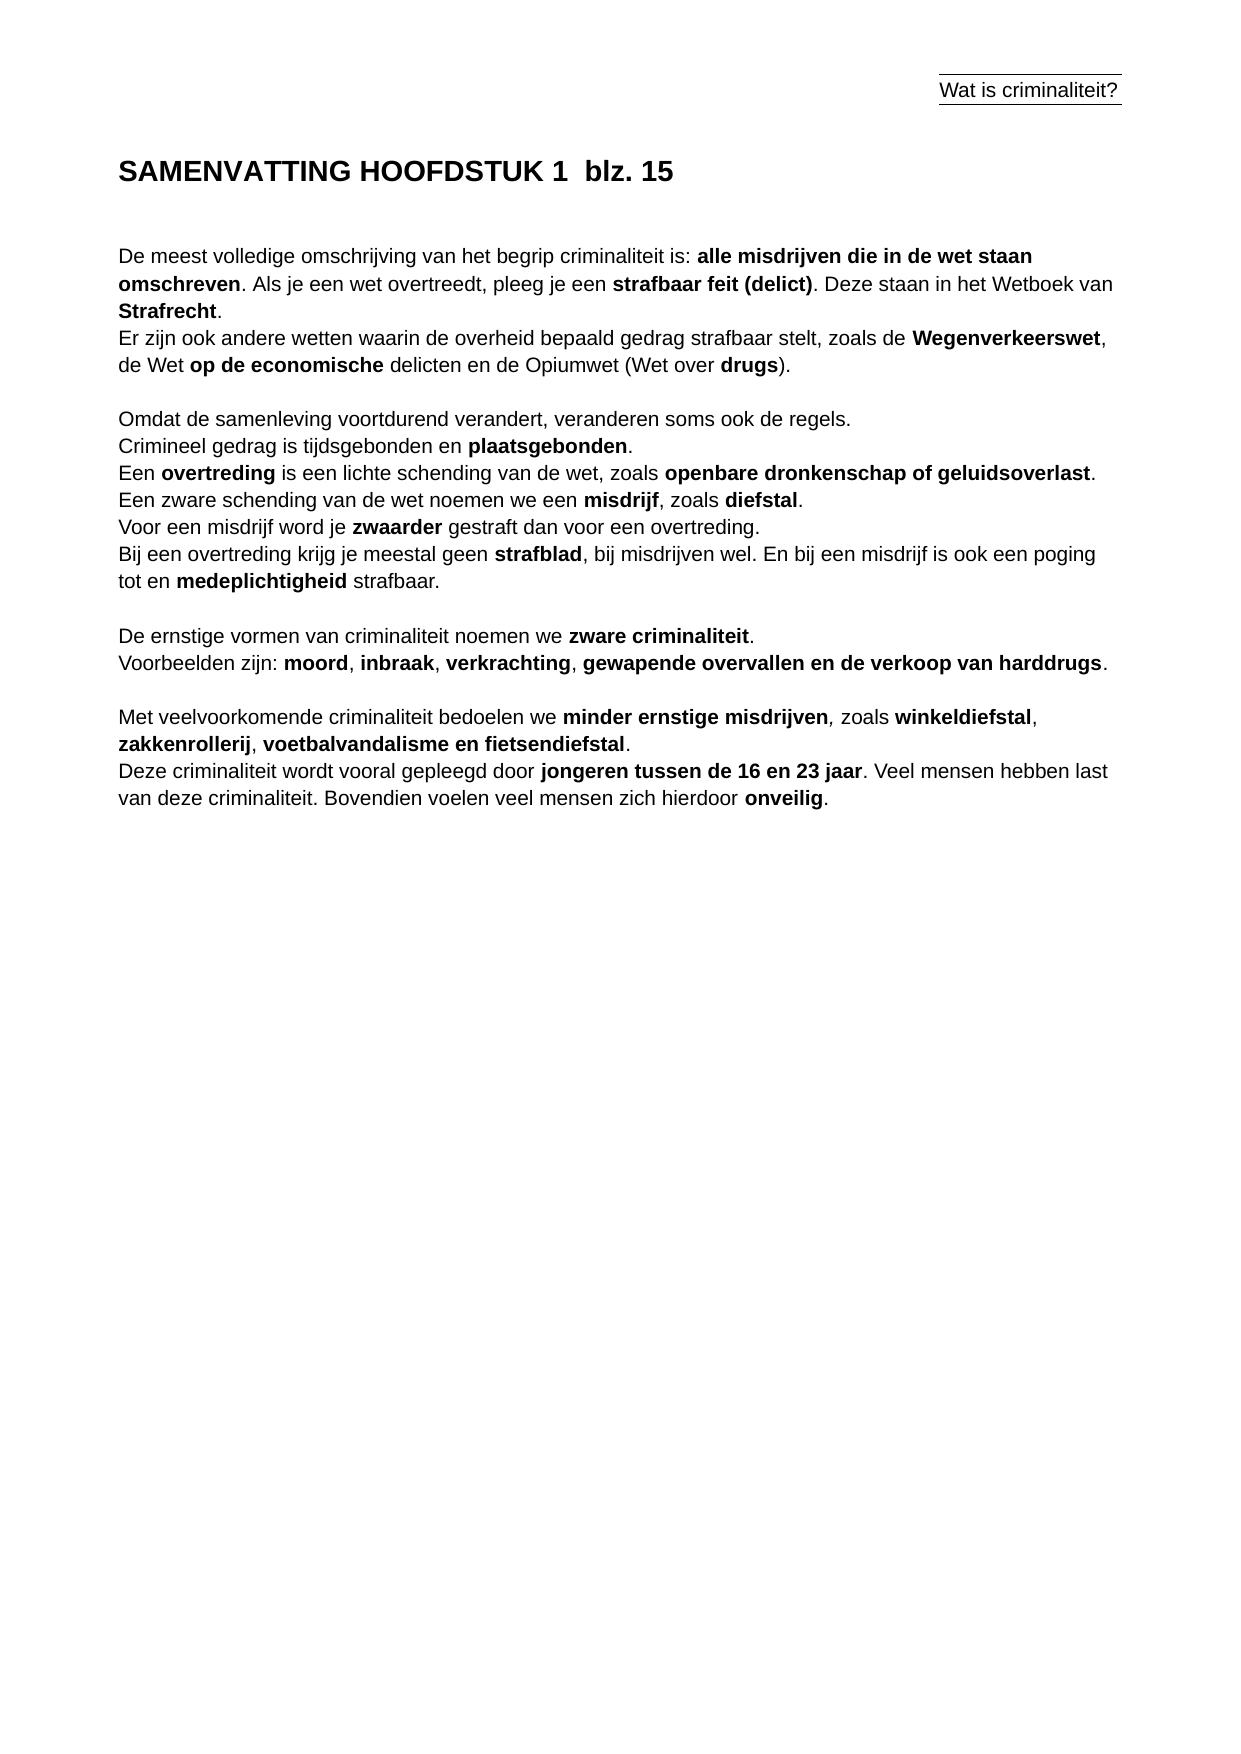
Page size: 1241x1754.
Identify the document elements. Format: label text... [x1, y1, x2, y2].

text Deze criminaliteit wordt vooral gepleegd door jongeren tussen de 16 en 23 jaar. Veel mensen hebben last van deze criminaliteit. Bovendien voelen veel mensen zich hierdoor onveilig. [118, 756, 1122, 810]
text Crimineel gedrag is tijdsgebonden en plaatsgebonden. [118, 431, 1122, 458]
text Er zijn ook andere wetten waarin de overheid bepaald gedrag strafbaar stelt, zoals de Wegenverkeerswet, de Wet op de economische delicten en de Opiumwet (Wet over drugs). [118, 322, 1122, 377]
text Omdat de samenleving voortdurend verandert, veranderen soms ook de regels. [118, 404, 1122, 431]
text Bij een overtreding krijg je meestal geen strafblad, bij misdrijven wel. En bij een misdrijf is ook een poging tot en medeplichtigheid strafbaar. [118, 539, 1122, 593]
text Voor een misdrijf word je zwaarder gestraft dan voor een overtreding. [118, 512, 1122, 539]
text De ernstige vormen van criminaliteit noemen we zware criminaliteit. [118, 620, 1122, 647]
text Voorbeelden zijn: moord, inbraak, verkrachting, gewapende overvallen en de verkoop van harddrugs. [118, 647, 1122, 674]
text De meest volledige omschrijving van het begrip criminaliteit is: alle misdrijven die in de wet staan omschreven. Als je een wet overtreedt, pleeg je een strafbaar feit (delict). Deze staan in het Wetboek van Strafrecht. [118, 241, 1122, 322]
subtitle SAMENVATTING HOOFDSTUK 1 blz. 15 [118, 153, 1078, 187]
text Met veelvoorkomende criminaliteit bedoelen we minder ernstige misdrijven, zoals winkeldiefstal, zakkenrollerij, voetbalvandalisme en fietsendiefstal. [118, 702, 1122, 756]
text Een overtreding is een lichte schending van de wet, zoals openbare dronkenschap of geluidsoverlast. Een zware schending van de wet noemen we een misdrijf, zoals diefstal. [118, 458, 1122, 512]
